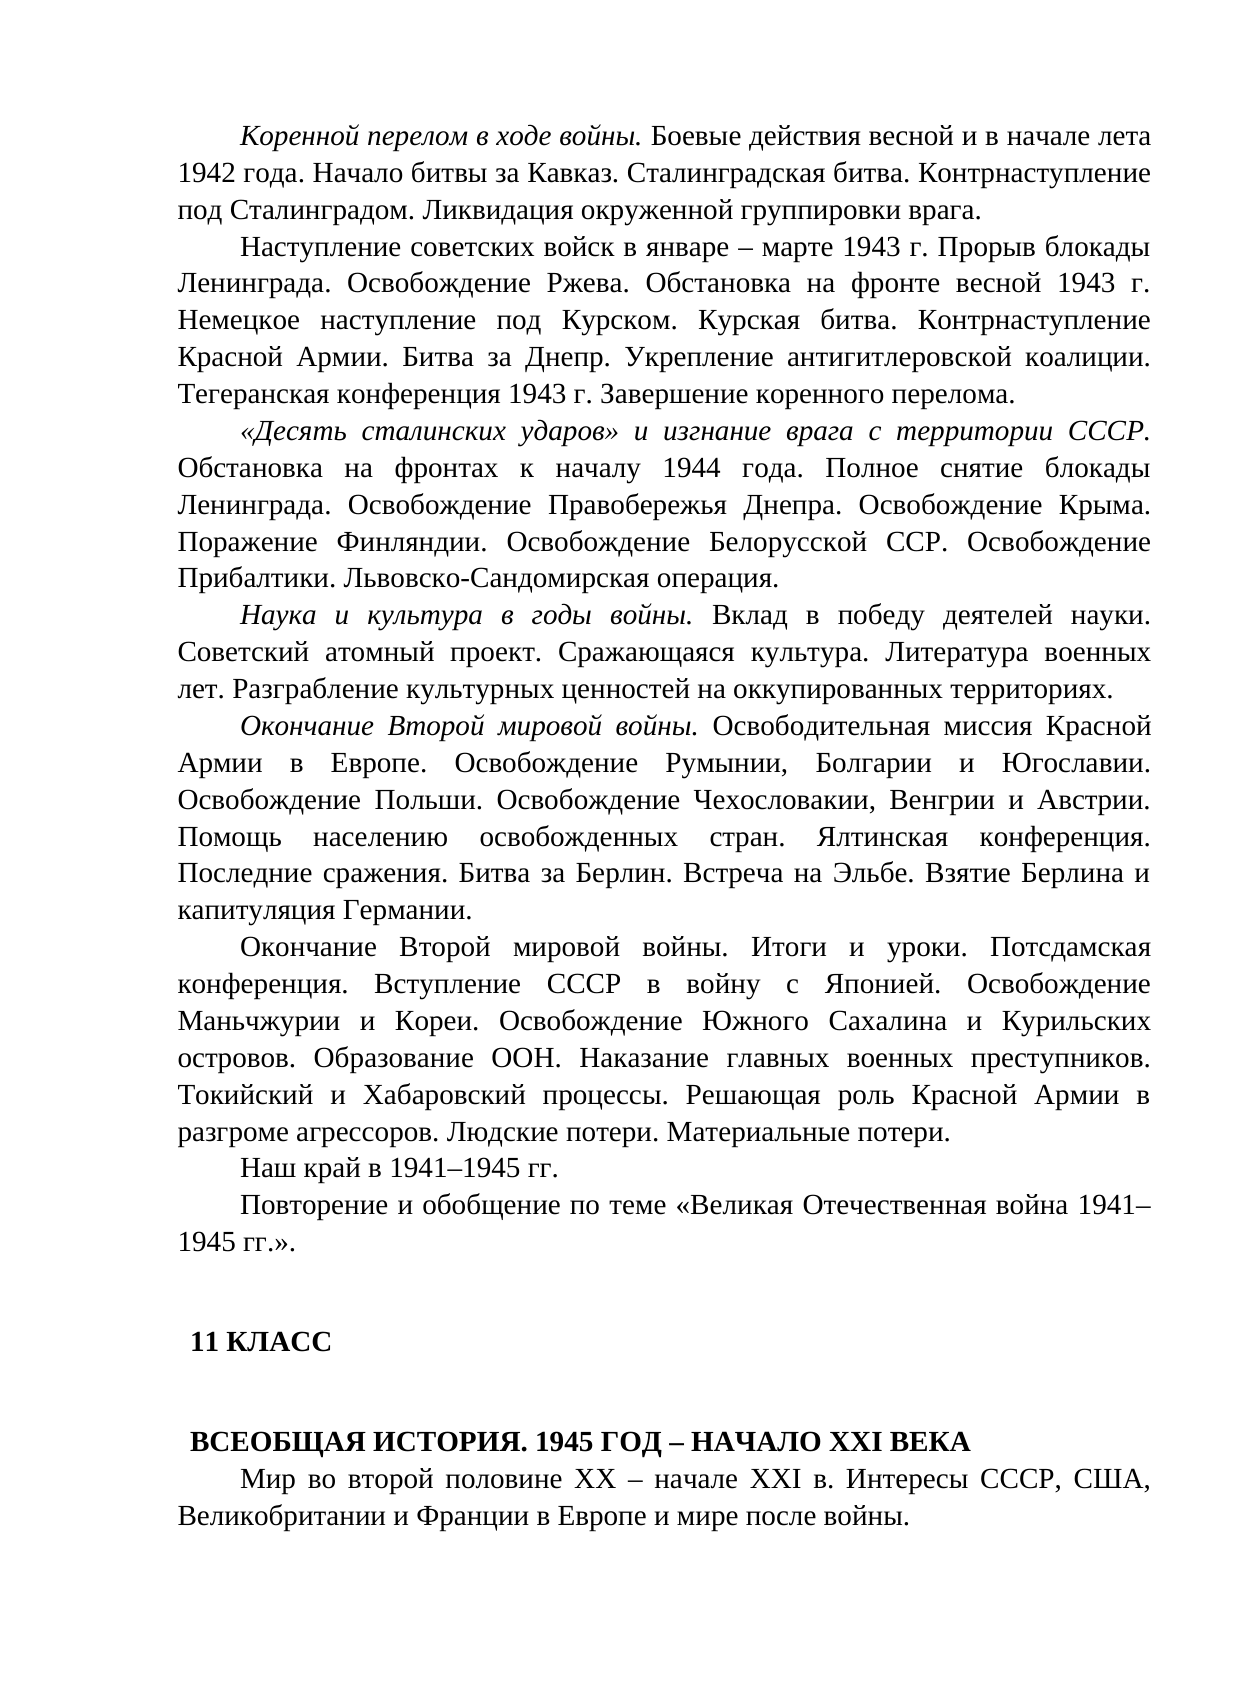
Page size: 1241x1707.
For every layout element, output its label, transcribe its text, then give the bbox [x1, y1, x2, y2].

text Коренной перелом в ходе войны. Боевые действия весной и в начале лета 1942 года. Начало битвы за Кавказ. Сталинградская битва. Контрнаступление под Сталинградом. Ликвидация окруженной группировки врага. [177, 118, 1152, 225]
text Повторение и обобщение по теме «Великая Отечественная война 1941–1945 гг.». [177, 1187, 1152, 1258]
text Наш край в 1941–1945 гг. [177, 1151, 1152, 1184]
text 11 КЛАСС [190, 1324, 1152, 1358]
text Окончание Второй мировой войны. Освободительная миссия Красной Армии в Европе. Освобождение Румынии, Болгарии и Югославии. Освобождение Польши. Освобождение Чехословакии, Венгрии и Австрии. Помощь населению освобожденных стран. Ялтинская конференция. Последние сражения. Битва за Берлин. Встреча на Эльбе. Взятие Берлина и капитуляция Германии. [177, 708, 1152, 926]
text Окончание Второй мировой войны. Итоги и уроки. Потсдамская конференция. Вступление СССР в войну с Японией. Освобождение Маньчжурии и Кореи. Освобождение Южного Сахалина и Курильских островов. Образование ООН. Наказание главных военных преступников. Токийский и Хабаровский процессы. Решающая роль Красной Армии в разгроме агрессоров. Людские потери. Материальные потери. [177, 929, 1152, 1147]
text «Десять сталинских ударов» и изгнание врага с территории СССР. Обстановка на фронтах к началу 1944 года. Полное снятие блокады Ленинграда. Освобождение Правобережья Днепра. Освобождение Крыма. Поражение Финляндии. Освобождение Белорусской ССР. Освобождение Прибалтики. Львовско-Сандомирская операция. [177, 413, 1152, 594]
text Мир во второй половине XX – начале XXI в. Интересы СССР, США, Великобритании и Франции в Европе и мире после войны. [177, 1461, 1152, 1531]
text Наступление советских войск в январе – марте 1943 г. Прорыв блокады Ленинграда. Освобождение Ржева. Обстановка на фронте весной 1943 г. Немецкое наступление под Курском. Курская битва. Контрнаступление Красной Армии. Битва за Днепр. Укрепление антигитлеровской коалиции. Тегеранская конференция 1943 г. Завершение коренного перелома. [177, 229, 1152, 410]
text Наука и культура в годы войны. Вклад в победу деятелей науки. Советский атомный проект. Сражающаяся культура. Литература военных лет. Разграбление культурных ценностей на оккупированных территориях. [177, 597, 1152, 705]
text ВСЕОБЩАЯ ИСТОРИЯ. 1945 ГОД – НАЧАЛО ХХI ВЕКА [190, 1424, 1152, 1457]
